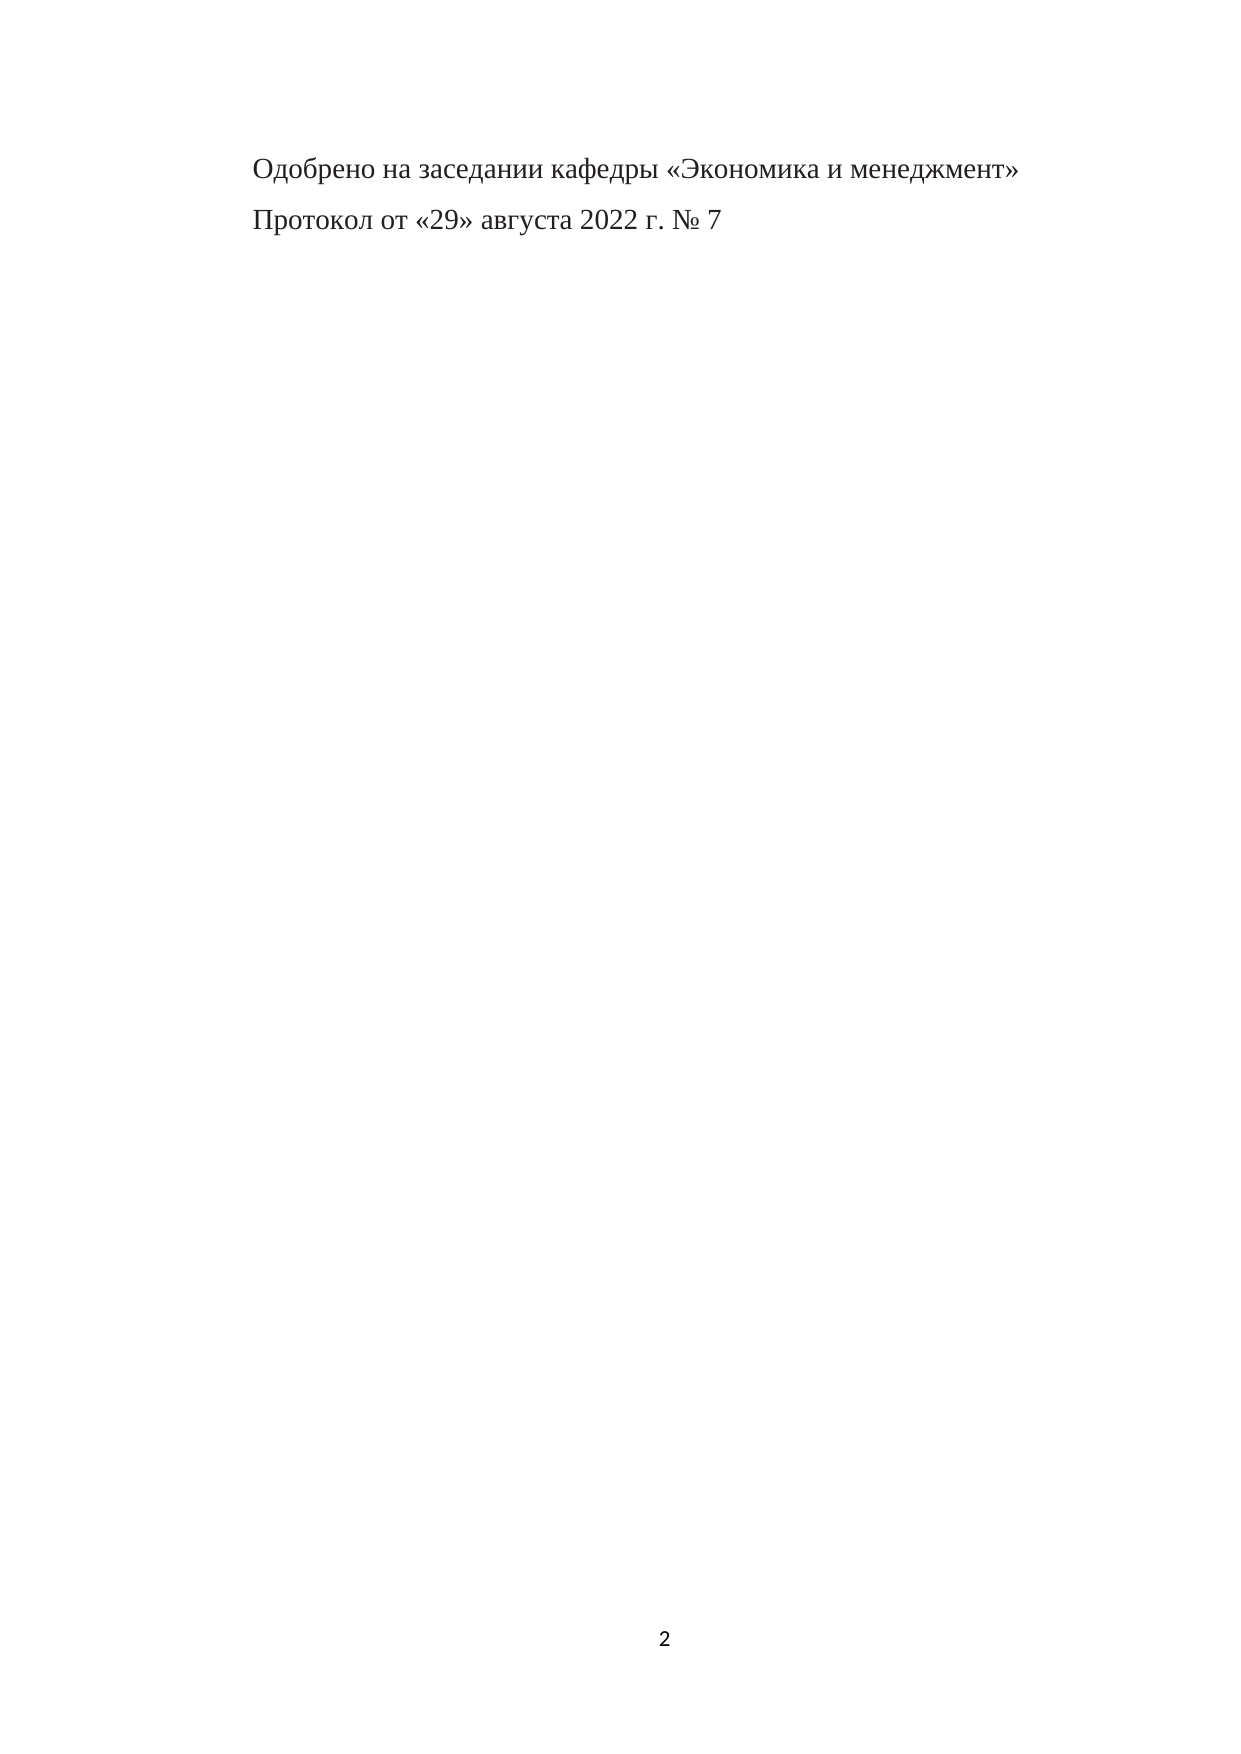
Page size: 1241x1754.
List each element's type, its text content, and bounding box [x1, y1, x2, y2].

text Одобрено на заседании кафедры «Экономика и менеджмент» [177, 152, 1152, 185]
text Протокол от «29» августа 2022 г. № 7 [177, 202, 1152, 236]
